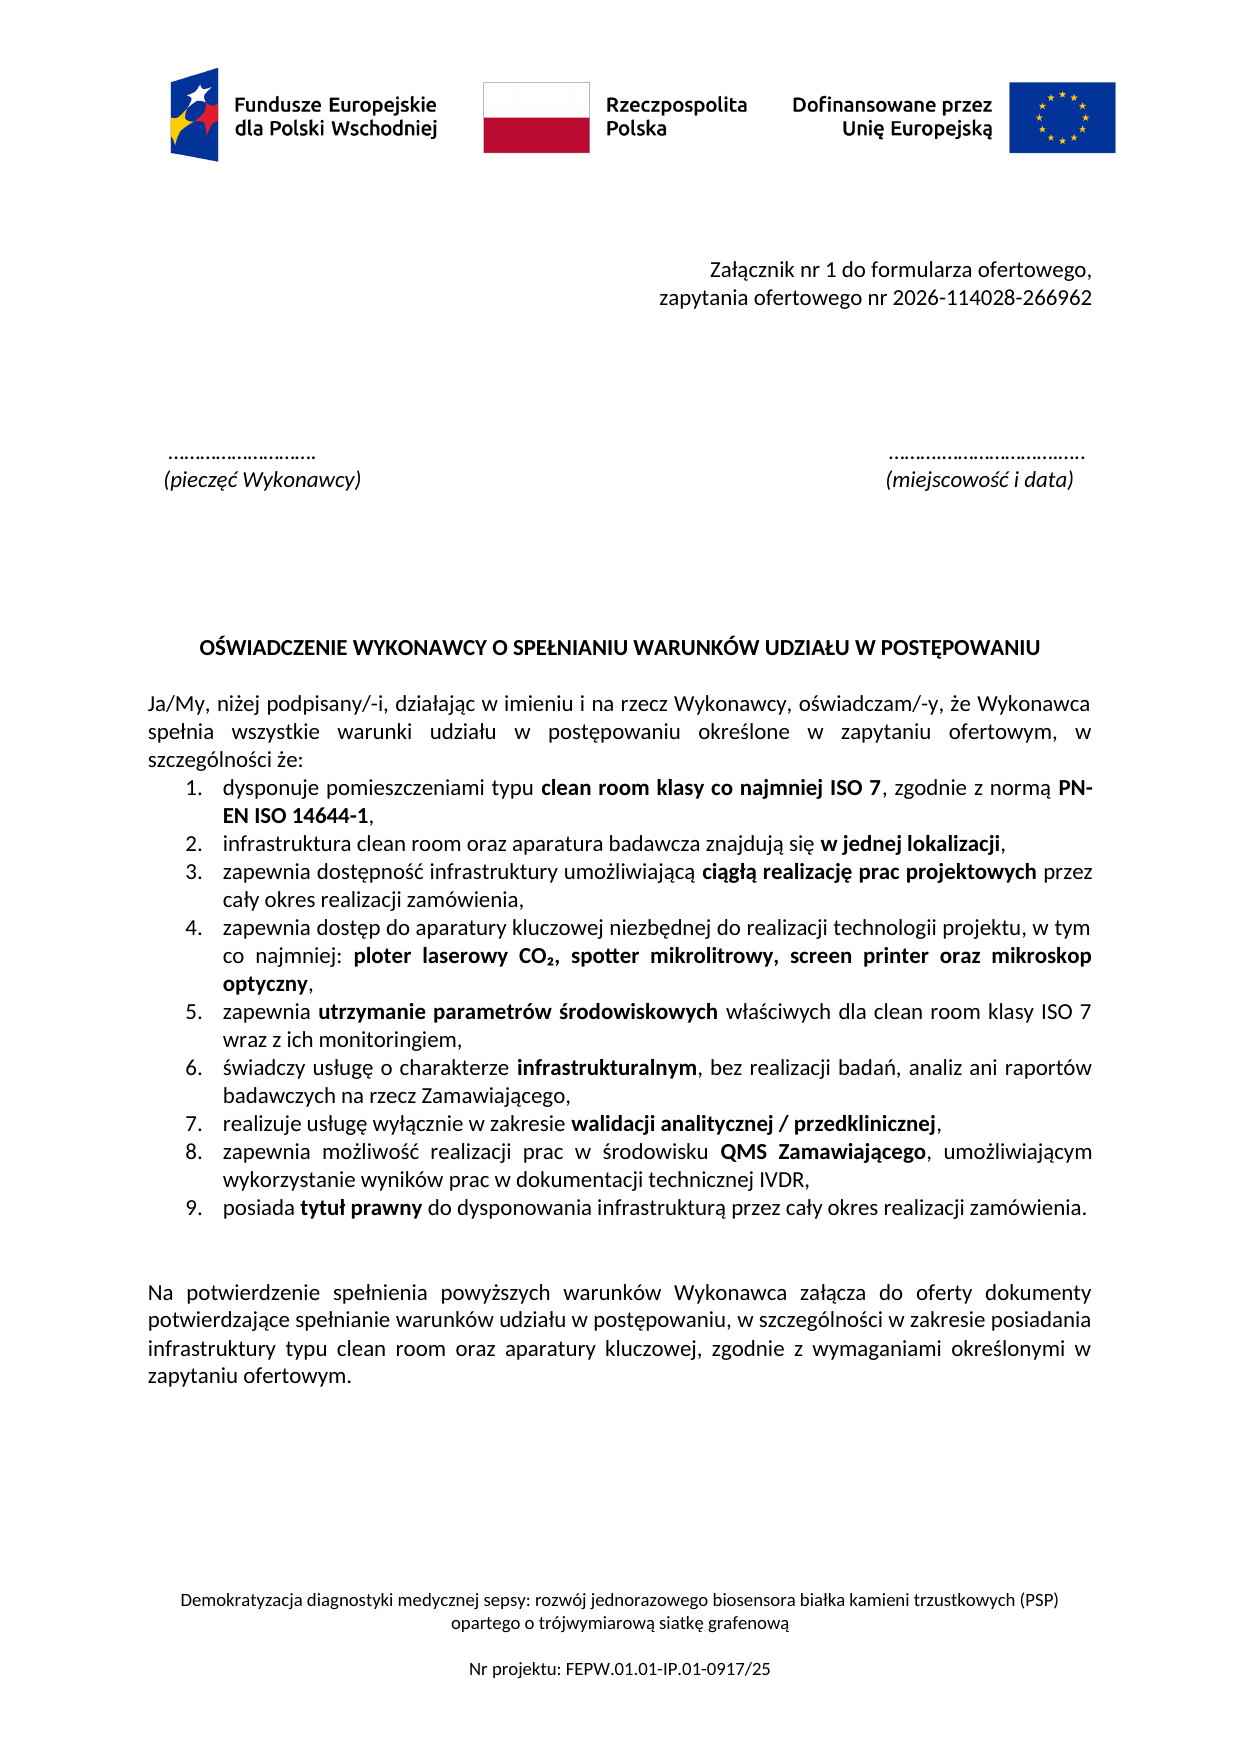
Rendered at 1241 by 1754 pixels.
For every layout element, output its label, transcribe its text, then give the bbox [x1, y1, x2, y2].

text zapytania ofertowego nr 2026-114028-266962 [148, 283, 1093, 311]
text (pieczęć Wykonawcy) (miejscowość i data) [148, 465, 1093, 493]
text Na potwierdzenie spełnienia powyższych warunków Wykonawca załącza do oferty dokumenty potwierdzające spełnianie warunków udziału w postępowaniu, w szczególności w zakresie posiadania infrastruktury typu clean room oraz aparatury kluczowej, zgodnie z wymaganiami określonymi w zapytaniu ofertowym. [148, 1278, 1093, 1390]
text Ja/My, niżej podpisany/-i, działając w imieniu i na rzecz Wykonawcy, oświadczam/-y, że Wykonawca spełnia wszystkie warunki udziału w postępowaniu określone w zapytaniu ofertowym, w szczególności że: [148, 689, 1093, 773]
picture [147, 44, 1139, 185]
list posiada tytuł prawny do dysponowania infrastrukturą przez cały okres realizacji zamówienia. [185, 1193, 1093, 1222]
text OŚWIADCZENIE WYKONAWCY O SPEŁNIANIU WARUNKÓW UDZIAŁU W POSTĘPOWANIU [148, 633, 1093, 661]
list zapewnia dostęp do aparatury kluczowej niezbędnej do realizacji technologii projektu, w tym co najmniej: ploter laserowy CO₂, spotter mikrolitrowy, screen printer oraz mikroskop optyczny, [185, 913, 1093, 997]
list zapewnia utrzymanie parametrów środowiskowych właściwych dla clean room klasy ISO 7 wraz z ich monitoringiem, [185, 997, 1093, 1053]
list dysponuje pomieszczeniami typu clean room klasy co najmniej ISO 7, zgodnie z normą PN-EN ISO 14644-1, [185, 773, 1093, 829]
list infrastruktura clean room oraz aparatura badawcza znajdują się w jednej lokalizacji, [185, 829, 1093, 857]
list realizuje usługę wyłącznie w zakresie walidacji analitycznej / przedklinicznej, [185, 1109, 1093, 1137]
list zapewnia możliwość realizacji prac w środowisku QMS Zamawiającego, umożliwiającym wykorzystanie wyników prac w dokumentacji technicznej IVDR, [185, 1137, 1093, 1193]
list zapewnia dostępność infrastruktury umożliwiającą ciągłą realizację prac projektowych przez cały okres realizacji zamówienia, [185, 857, 1093, 913]
text Załącznik nr 1 do formularza ofertowego, [148, 255, 1093, 283]
list świadczy usługę o charakterze infrastrukturalnym, bez realizacji badań, analiz ani raportów badawczych na rzecz Zamawiającego, [185, 1053, 1093, 1109]
text ………………………. ……….………………….….. [148, 437, 1093, 465]
